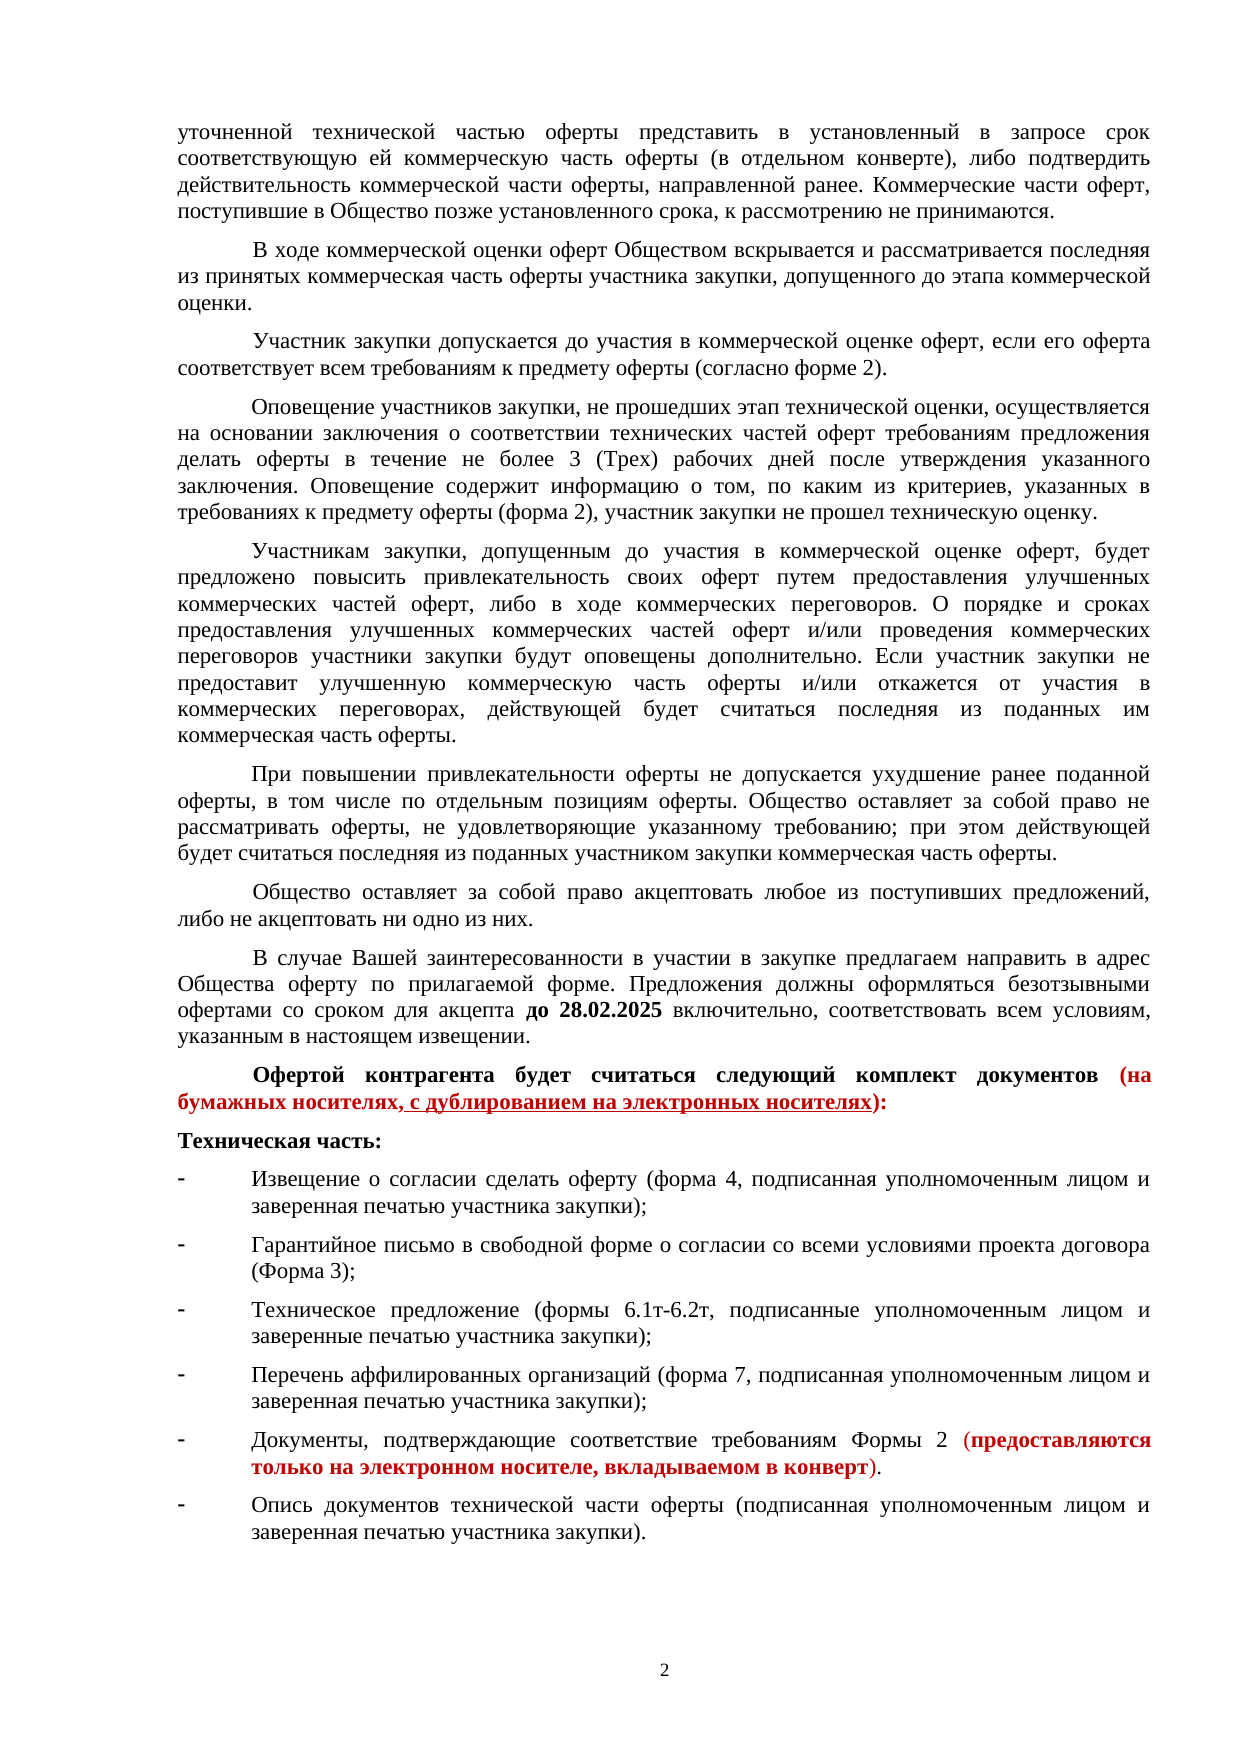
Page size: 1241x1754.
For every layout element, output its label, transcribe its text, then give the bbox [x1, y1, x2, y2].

list Гарантийное письмо в свободной форме о согласии со всеми условиями проекта договора (Форма 3); [177, 1231, 1152, 1283]
text В случае Вашей заинтересованности в участии в закупке предлагаем направить в адрес Общества оферту по прилагаемой форме. Предложения должны оформляться безотзывными офертами со сроком для акцепта до 28.02.2025 включительно, соответствовать всем условиям, указанным в настоящем извещении. [177, 943, 1152, 1049]
text Техническая часть: [177, 1127, 1152, 1153]
text В ходе коммерческой оценки оферт Обществом вскрывается и рассматривается последняя из принятых коммерческая часть оферты участника закупки, допущенного до этапа коммерческой оценки. [177, 236, 1152, 315]
list Участникам закупки, допущенным до участия в коммерческой оценке оферт, будет предложено повысить привлекательность своих оферт путем предоставления улучшенных коммерческих частей оферт, либо в ходе коммерческих переговоров. О порядке и сроках предоставления улучшенных коммерческих частей оферт и/или проведения коммерческих переговоров участники закупки будут оповещены дополнительно. Если участник закупки не предоставит улучшенную коммерческую часть оферты и/или откажется от участия в коммерческих переговорах, действующей будет считаться последняя из поданных им коммерческая часть оферты. [177, 537, 1152, 748]
list Извещение о согласии сделать оферту (форма 4, подписанная уполномоченным лицом и заверенная печатью участника закупки); [177, 1166, 1152, 1218]
list Оповещение участников закупки, не прошедших этап технической оценки, осуществляется на основании заключения о соответствии технических частей оферт требованиям предложения делать оферты в течение не более 3 (Трех) рабочих дней после утверждения указанного заключения. Оповещение содержит информацию о том, по каким из критериев, указанных в требованиях к предмету оферты (форма 2), участник закупки не прошел техническую оценку. [177, 393, 1152, 524]
text Офертой контрагента будет считаться следующий комплект документов (на бумажных носителях, с дублированием на электронных носителях): [177, 1061, 1152, 1114]
list При повышении привлекательности оферты не допускается ухудшение ранее поданной оферты, в том числе по отдельным позициям оферты. Общество оставляет за собой право не рассматривать оферты, не удовлетворяющие указанному требованию; при этом действующей будет считаться последняя из поданных участником закупки коммерческая часть оферты. [177, 760, 1152, 866]
text Участник закупки допускается до участия в коммерческой оценке оферт, если его оферта соответствует всем требованиям к предмету оферты (согласно форме 2). [177, 328, 1152, 380]
list Техническое предложение (формы 6.1т-6.2т, подписанные уполномоченным лицом и заверенные печатью участника закупки); [177, 1296, 1152, 1349]
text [177, 118, 1152, 223]
list Документы, подтверждающие соответствие требованиям Формы 2 (предоставляются только на электронном носителе, вкладываемом в конверт). [177, 1426, 1152, 1479]
text Общество оставляет за собой право акцептовать любое из поступивших предложений, либо не акцептовать ни одно из них. [177, 878, 1152, 931]
list Перечень аффилированных организаций (форма 7, подписанная уполномоченным лицом и заверенная печатью участника закупки); [177, 1361, 1152, 1414]
list Опись документов технической части оферты (подписанная уполномоченным лицом и заверенная печатью участника закупки). [177, 1492, 1152, 1544]
